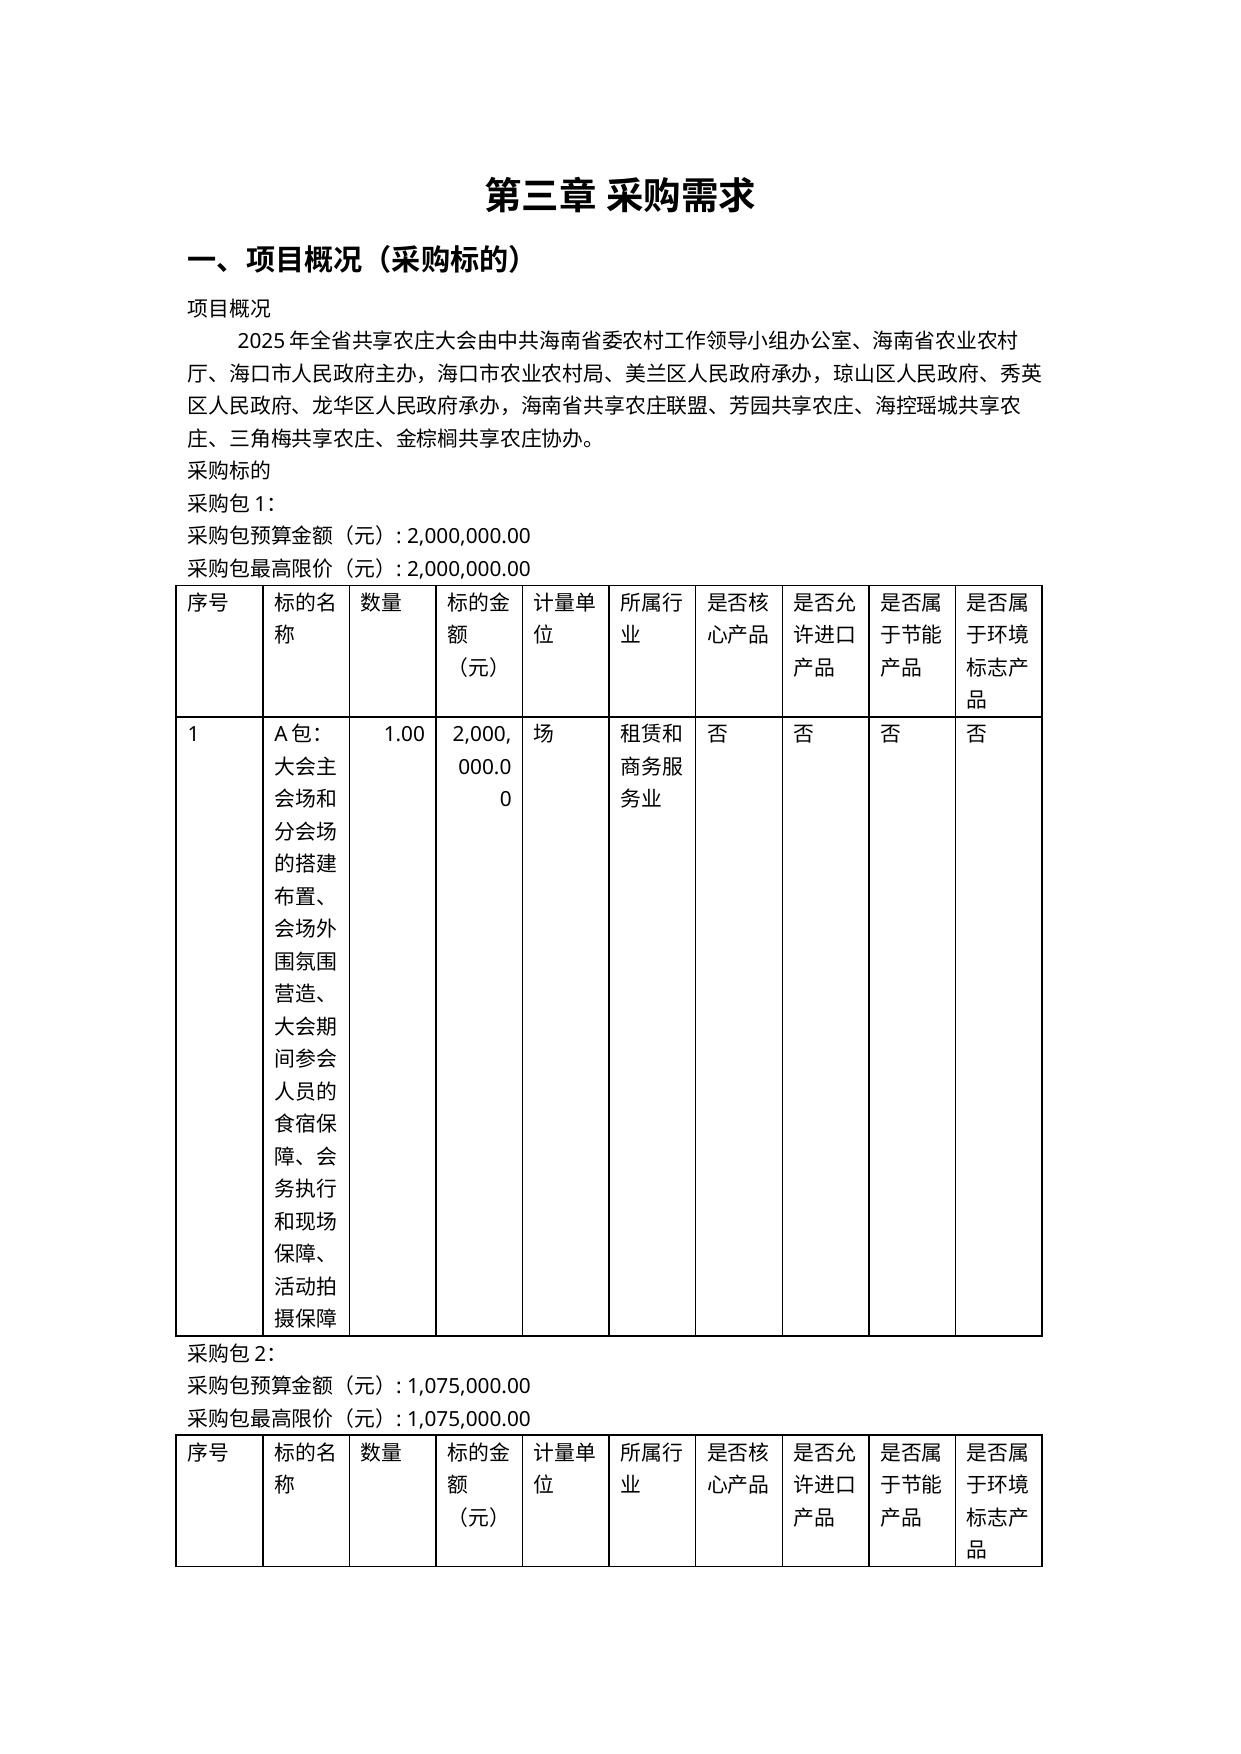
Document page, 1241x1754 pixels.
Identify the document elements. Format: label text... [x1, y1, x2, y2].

text 一、项目概况（采购标的） [187, 227, 1053, 292]
text 采购包最高限价（元）: 2,000,000.00 [187, 552, 1053, 584]
table_header 数量 [350, 1436, 435, 1566]
table_header 计量单位 [523, 586, 608, 716]
table_header 所属行业 [610, 586, 695, 716]
text 采购包1： [187, 487, 1053, 519]
table_header 标的金额 （元） [437, 1436, 522, 1566]
table_header 是否核心产品 [696, 586, 782, 716]
text 采购包预算金额（元）: 2,000,000.00 [187, 519, 1053, 552]
text 采购包最高限价（元）: 1,075,000.00 [187, 1402, 1053, 1434]
table_header 所属行业 [610, 1436, 695, 1566]
text 采购标的 [187, 454, 1053, 487]
table_header 是否属于环境标志产品 [956, 586, 1041, 716]
table_header 是否属于环境标志产品 [956, 1436, 1041, 1566]
table_header 标的名称 [264, 586, 349, 716]
table_cell 2,000,000.00 [437, 718, 522, 1335]
text 项目概况 [187, 292, 1053, 324]
table_header 标的名称 [264, 1436, 349, 1566]
table_header 标的金额 （元） [437, 586, 522, 716]
text 采购包预算金额（元）: 1,075,000.00 [187, 1369, 1053, 1402]
table_cell A包：大会主会场和分会场的搭建布置、会场外围氛围营造、大会期间参会人员的食宿保障、会务执行和现场保障、活动拍摄保障 [264, 718, 349, 1335]
table_header 是否允许进口产品 [783, 1436, 868, 1566]
table_header 序号 [177, 586, 262, 716]
table_header 是否属于节能产品 [870, 586, 955, 716]
table_header 是否属于节能产品 [870, 1436, 955, 1566]
table_cell 否 [696, 718, 782, 1335]
table_cell 场 [523, 718, 608, 1335]
table_cell 否 [956, 718, 1041, 1335]
table_cell 否 [870, 718, 955, 1335]
table_cell 否 [783, 718, 868, 1335]
text 采购包2： [187, 1337, 1053, 1369]
table_header 序号 [177, 1436, 262, 1566]
table_cell 1 [177, 718, 262, 1335]
table_header 是否允许进口产品 [783, 586, 868, 716]
table_cell 租赁和商务服务业 [610, 718, 695, 1335]
text 2025年全省共享农庄大会由中共海南省委农村工作领导小组办公室、海南省农业农村厅、海口市人民政府主办，海口市农业农村局、美兰区人民政府承办，琼山区人民政府、秀英区人民政府、龙华区人民政府承办，海南省共享农庄联盟、芳园共享农庄、海控瑶城共享农庄、三角梅共享农庄、金棕榈共享农庄协办。 [187, 324, 1053, 454]
table_cell 1.00 [350, 718, 435, 1335]
table_header 数量 [350, 586, 435, 716]
table_header 是否核心产品 [696, 1436, 782, 1566]
text 第三章 采购需求 [187, 162, 1053, 227]
table_header 计量单位 [523, 1436, 608, 1566]
